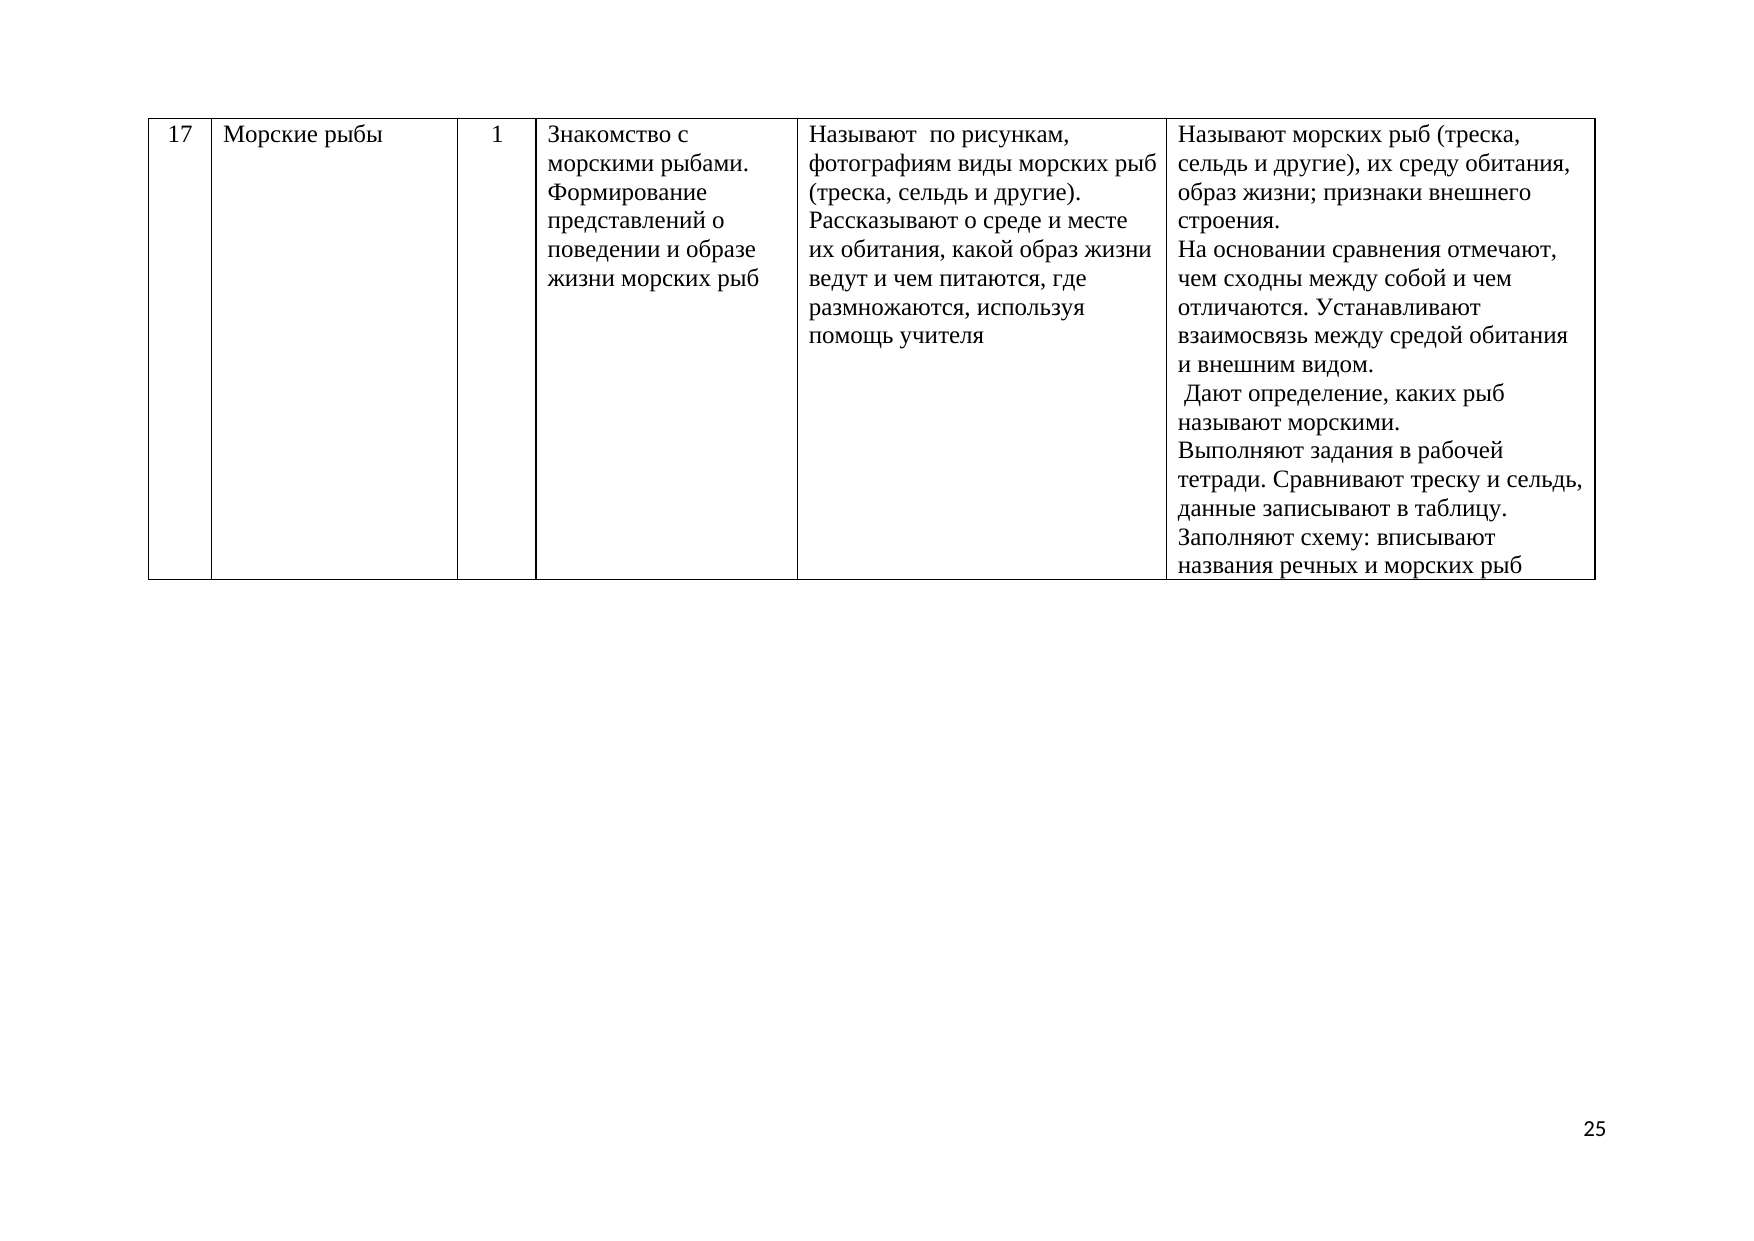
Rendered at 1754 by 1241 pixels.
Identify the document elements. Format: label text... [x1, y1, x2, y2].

table_cell 17 [149, 119, 211, 579]
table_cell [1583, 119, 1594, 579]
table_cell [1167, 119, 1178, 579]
table_cell Называют по рисункам, фотографиям виды морских рыб (треска, сельдь и другие). Рассказывают о среде и месте их обитания, какой образ жизни ведут и чем питаются, где размножаются, используя помощь учителя [798, 119, 1166, 579]
table_cell Морские рыбы [212, 119, 457, 579]
table_cell 1 [458, 119, 535, 579]
table_cell Знакомство с морскими рыбами. Формирование представлений о поведении и образе жизни морских рыб [537, 119, 797, 579]
